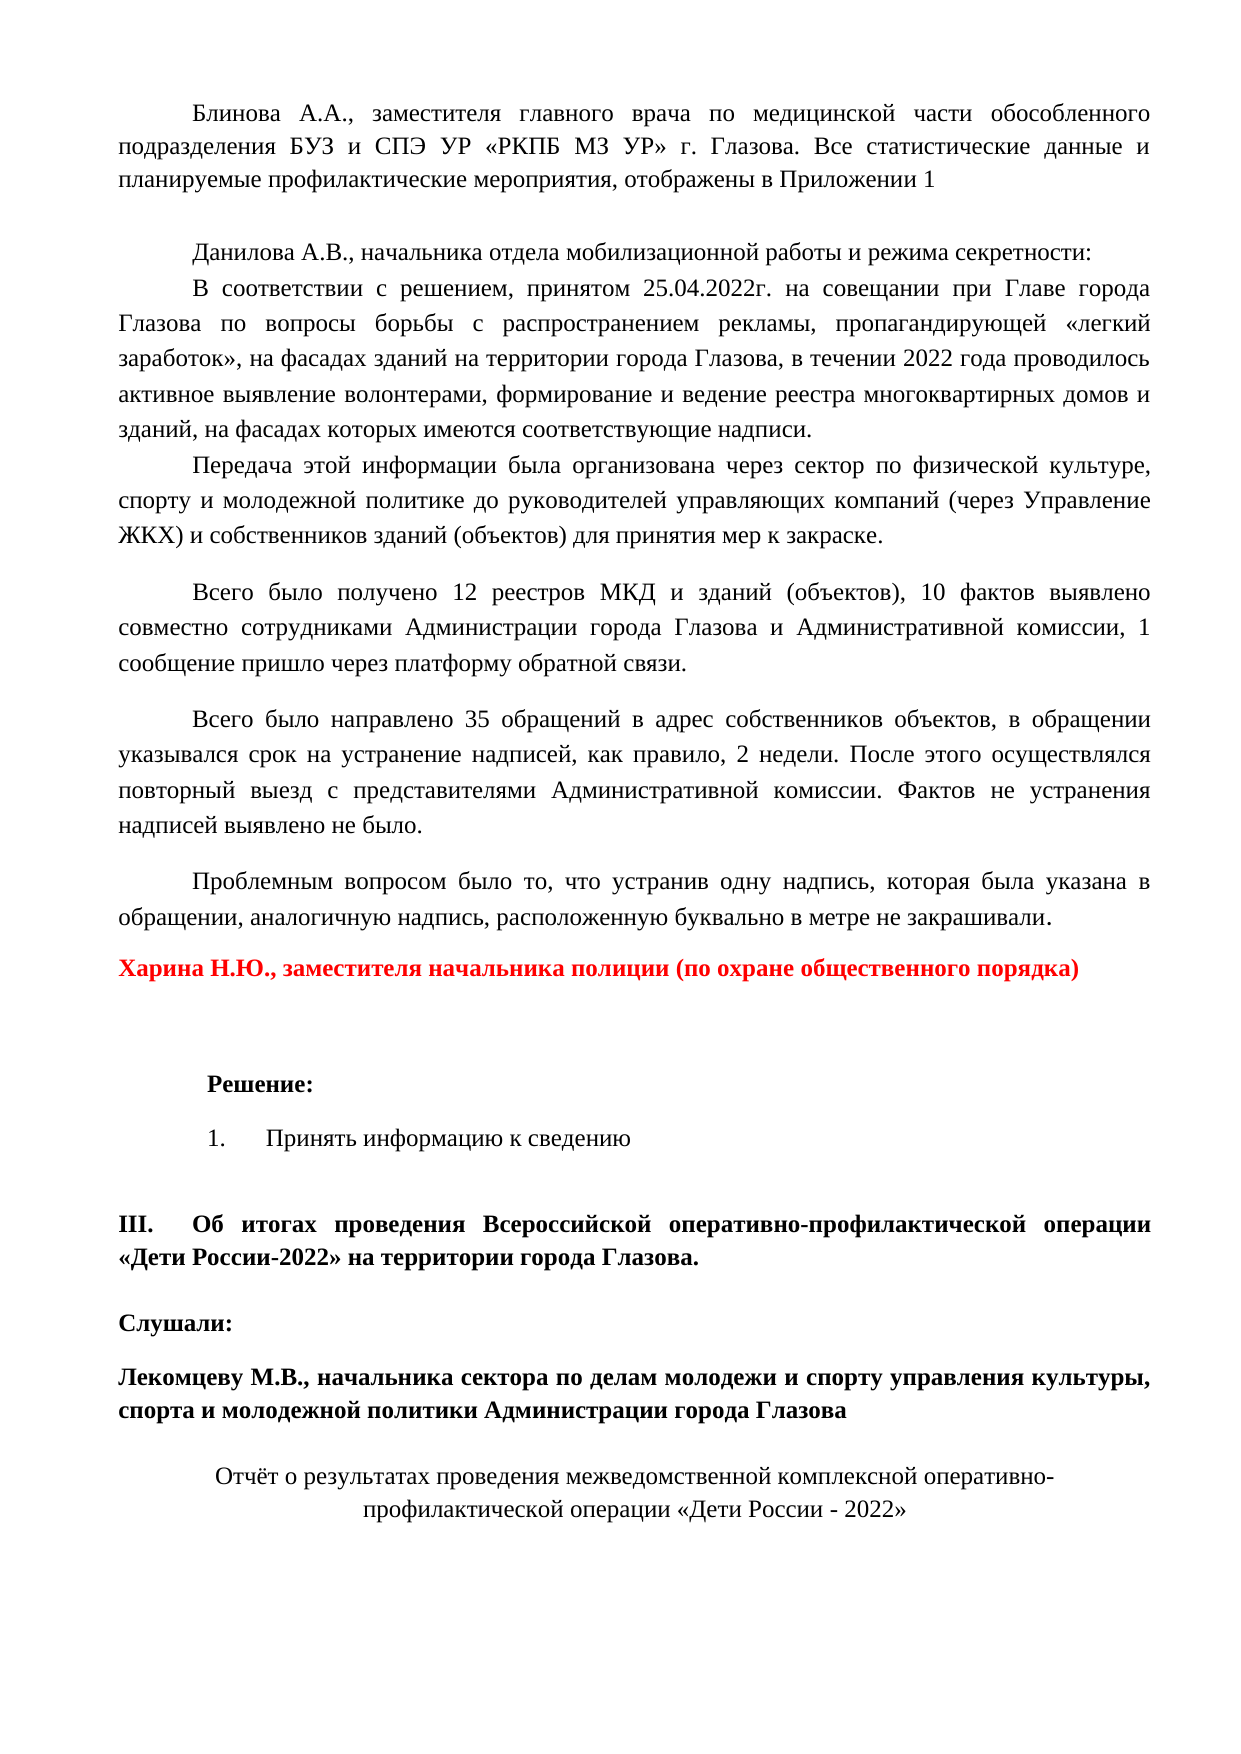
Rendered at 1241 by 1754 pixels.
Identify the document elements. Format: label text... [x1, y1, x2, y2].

text Блинова А.А., заместителя главного врача по медицинской части обособленного подразделения БУЗ и СПЭ УР «РКПБ МЗ УР» г. Глазова. Все статистические данные и планируемые профилактические мероприятия, отображены в Приложении 1 [118, 98, 1152, 193]
list Принять информацию к сведению [118, 1123, 1152, 1151]
text Отчёт о результатах проведения межведомственной комплексной оперативно-профилактической операции «Дети России - 2022» [118, 1461, 1152, 1523]
text Харина Н.Ю., заместителя начальника полиции (по охране общественного порядка) [118, 953, 1152, 982]
text Данилова А.В., начальника отдела мобилизационной работы и режима секретности: [118, 232, 1152, 268]
list Слушали: [118, 1308, 1152, 1337]
text Всего было получено 12 реестров МКД и зданий (объектов), 10 фактов выявлено совместно сотрудниками Администрации города Глазова и Административной комиссии, 1 сообщение пришло через платформу обратной связи. [118, 572, 1152, 678]
text В соответствии с решением, принятом 25.04.2022г. на совещании при Главе города Глазова по вопросы борьбы с распространением рекламы, пропагандирующей «легкий заработок», на фасадах зданий на территории города Глазова, в течении 2022 года проводилось активное выявление волонтерами, формирование и ведение реестра многоквартирных домов и зданий, на фасадах которых имеются соответствующие надписи. [118, 268, 1152, 445]
text Всего было направлено 35 обращений в адрес собственников объектов, в обращении указывался срок на устранение надписей, как правило, 2 недели. После этого осуществлялся повторный выезд с представителями Административной комиссии. Фактов не устранения надписей выявлено не было. [118, 699, 1152, 841]
text Лекомцеву М.В., начальника сектора по делам молодежи и спорту управления культуры, спорта и молодежной политики Администрации города Глазова [118, 1362, 1152, 1424]
list Об итогах проведения Всероссийской оперативно-профилактической операции «Дети России-2022» на территории города Глазова. [118, 1209, 1152, 1271]
text Передача этой информации была организована через сектор по физической культуре, спорту и молодежной политике до руководителей управляющих компаний (через Управление ЖКХ) и собственников зданий (объектов) для принятия мер к закраске. [118, 445, 1152, 551]
text Проблемным вопросом было то, что устранив одну надпись, которая была указана в обращении, аналогичную надпись, расположенную буквально в метре не закрашивали. [118, 861, 1152, 932]
text Решение: [118, 1069, 1152, 1097]
